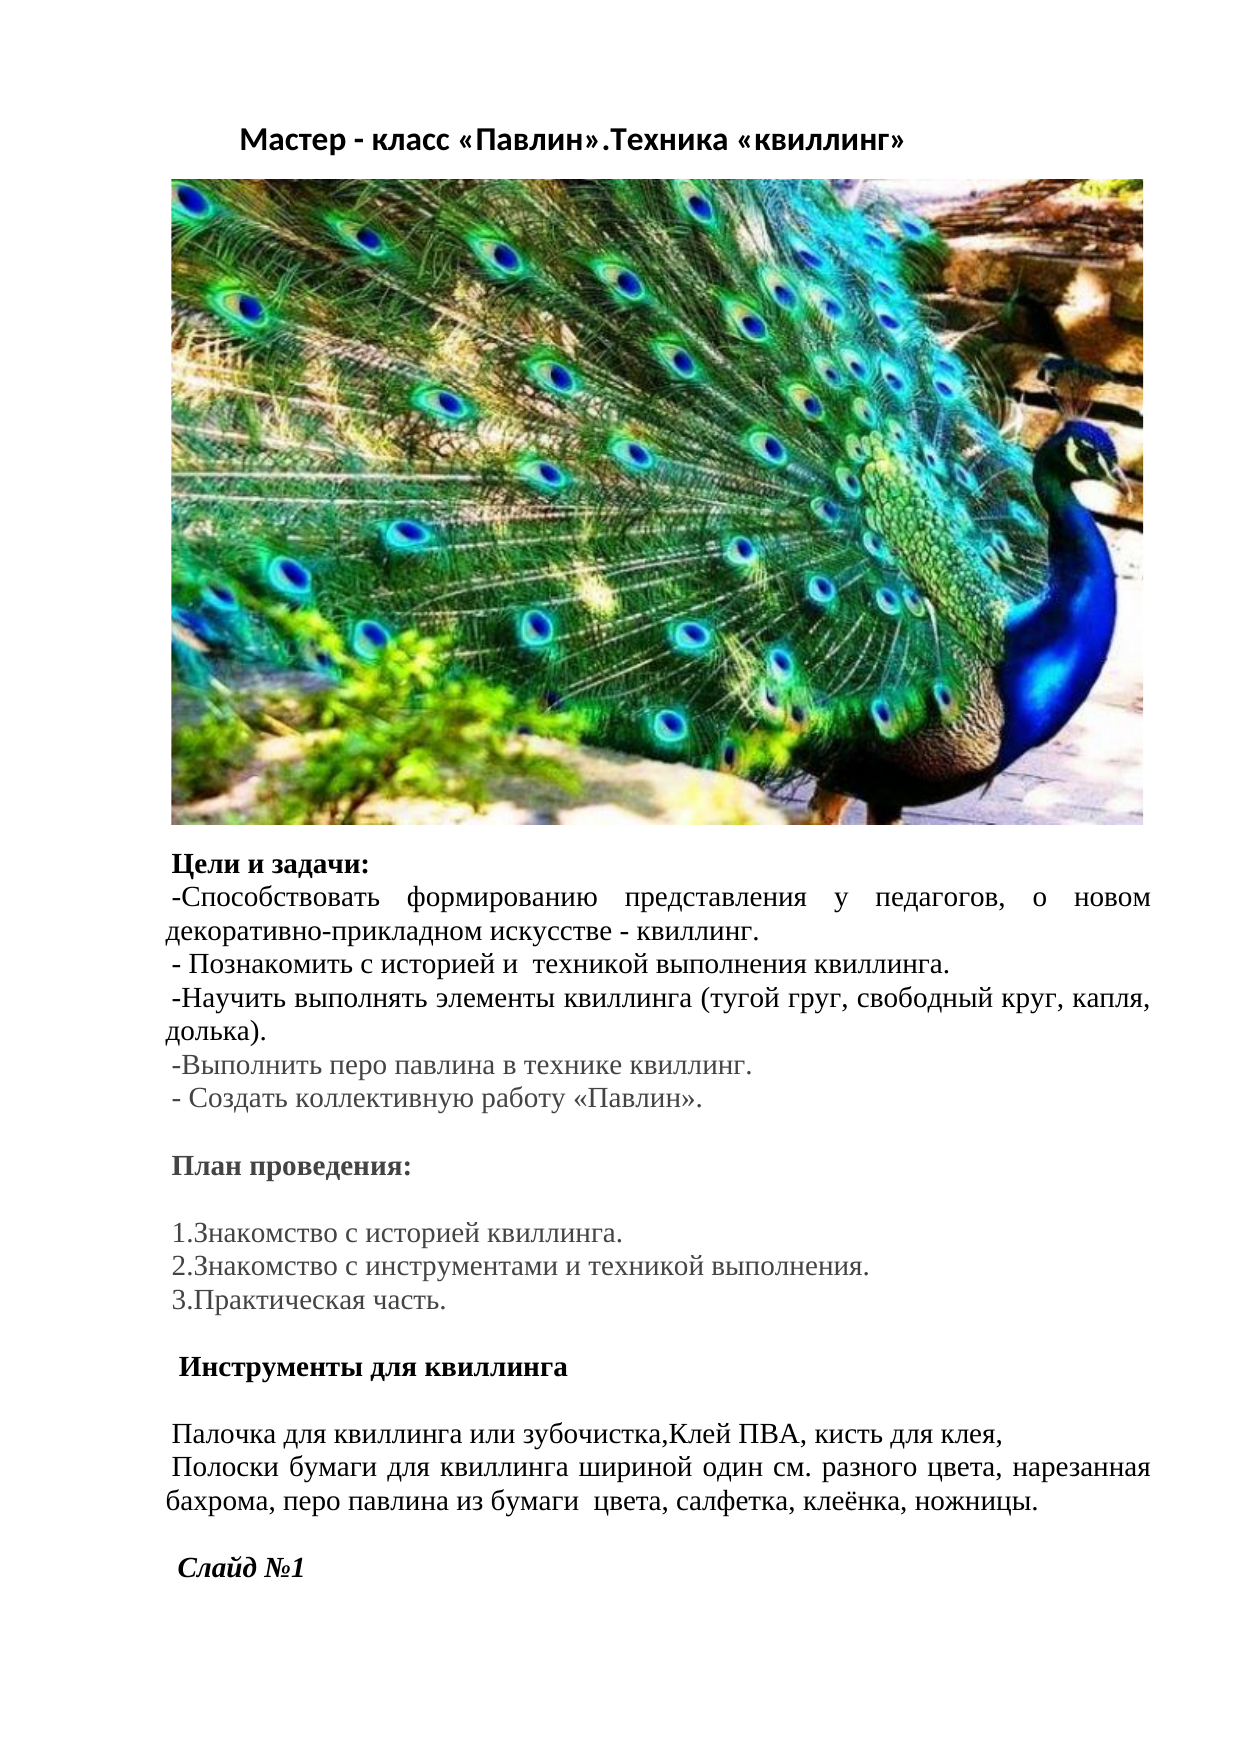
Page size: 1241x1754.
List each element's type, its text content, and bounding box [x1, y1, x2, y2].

text Мастер - класс «Павлин».Техника «квиллинг» [165, 118, 1152, 159]
text - Познакомить с историей и техникой выполнения квиллинга. [165, 946, 1152, 980]
text 2.Знакомство с инструментами и техникой выполнения. [165, 1248, 1152, 1282]
text Инструменты для квиллинга [165, 1349, 1152, 1382]
text -Научить выполнять элементы квиллинга (тугой груг, свободный круг, капля, долька). [165, 980, 1152, 1047]
text -Выполнить перо павлина в технике квиллинг. [165, 1047, 1152, 1081]
text Слайд №1 [177, 1550, 1152, 1584]
text Палочка для квиллинга или зубочистка,Клей ПВА, кисть для клея, [165, 1416, 1152, 1449]
picture [171, 179, 1144, 825]
text 3.Практическая часть. [165, 1282, 1152, 1315]
text Цели и задачи: [165, 846, 1152, 879]
text -Способствовать формированию представления у педагогов, о новом декоративно-прикладном искусстве - квиллинг. [165, 879, 1152, 946]
text План проведения: [165, 1148, 1152, 1181]
text - Создать коллективную работу «Павлин». [165, 1081, 1152, 1114]
text Полоски бумаги для квиллинга шириной один см. разного цвета, нарезанная бахрома, перо павлина из бумаги цвета, салфетка, клеёнка, ножницы. [165, 1449, 1152, 1517]
text 1.Знакомство с историей квиллинга. [165, 1215, 1152, 1248]
